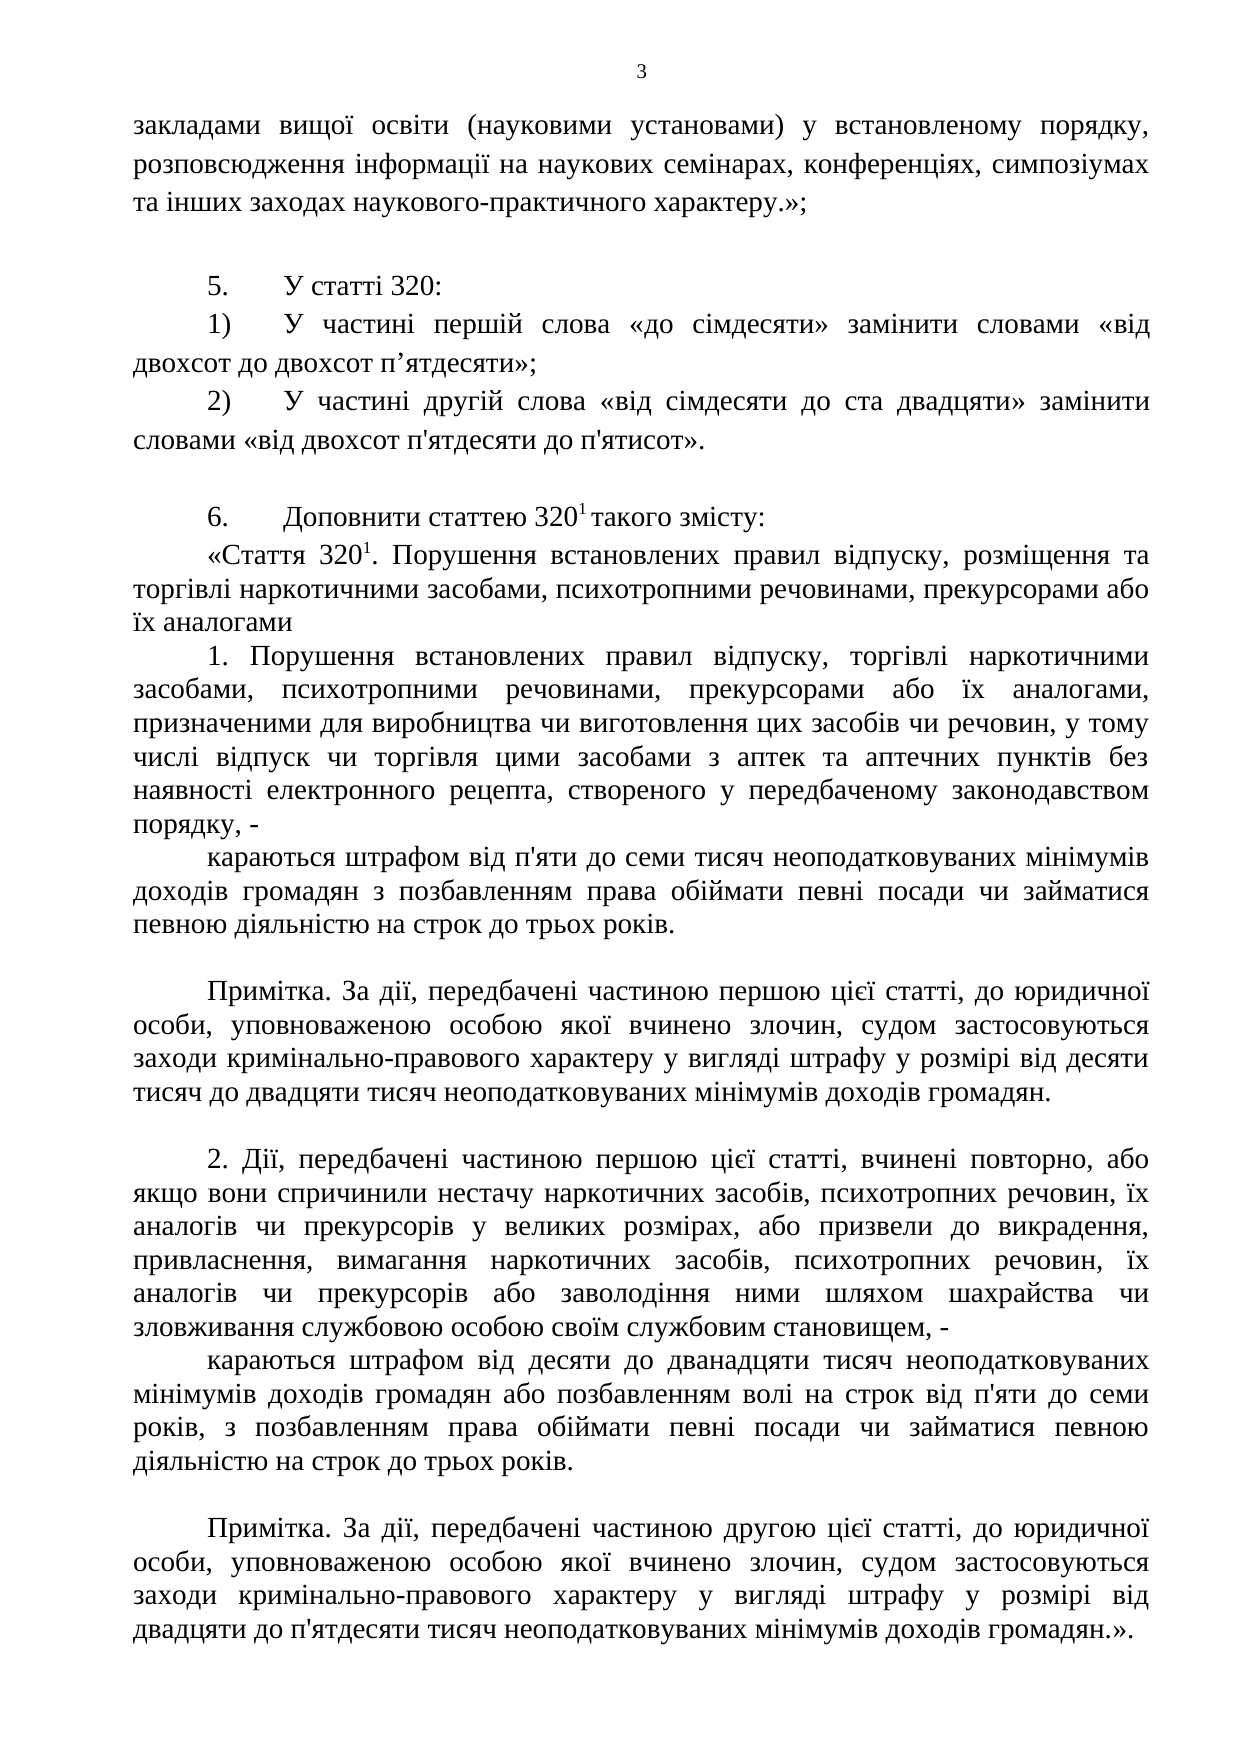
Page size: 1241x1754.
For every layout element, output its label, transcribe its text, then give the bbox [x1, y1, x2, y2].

text 2. Дії, передбачені частиною першою цієї статті, вчинені повторно, або якщо вони спричинили нестачу наркотичних засобів, психотропних речовин, їх аналогів чи прекурсорів у великих розмірах, або призвели до викрадення, привласнення, вимагання наркотичних засобів, психотропних речовин, їх аналогів чи прекурсорів або заволодіння ними шляхом шахрайства чи зловживання службовою особою своїм службовим становищем, - [133, 1141, 1150, 1342]
list У частині другій слова «від сімдесяти до ста двадцяти» замінити словами «від двохсот п'ятдесяти до п'ятисот». [133, 383, 1150, 455]
text Примітка. За дії, передбачені частиною першою цієї статті, до юридичної особи, уповноваженою особою якої вчинено злочин, судом застосовуються заходи кримінально-правового характеру у вигляді штрафу у розмірі від десяти тисяч до двадцяти тисяч неоподатковуваних мінімумів доходів громадян. [133, 973, 1150, 1108]
list Доповнити статтею 3201 такого змісту: [133, 499, 1150, 532]
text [133, 107, 1150, 218]
list У частині першій слова «до сімдесяти» замінити словами «від двохсот до двохсот п’ятдесяти»; [133, 306, 1150, 378]
text 1. Порушення встановлених правил відпуску, торгівлі наркотичними засобами, психотропними речовинами, прекурсорами або їх аналогами, призначеними для виробництва чи виготовлення цих засобів чи речовин, у тому числі відпуск чи торгівля цими засобами з аптек та аптечних пунктів без наявності електронного рецепта, створеного у передбаченому законодавством порядку, - [133, 638, 1150, 839]
text «Стаття 3201. Порушення встановлених правил відпуску, розміщення та торгівлі наркотичними засобами, психотропними речовинами, прекурсорами або їх аналогами [133, 537, 1150, 638]
text караються штрафом від п'яти до семи тисяч неоподатковуваних мінімумів доходів громадян з позбавленням права обіймати певні посади чи займатися певною діяльністю на строк до трьох років. [133, 839, 1150, 940]
text караються штрафом від десяти до дванадцяти тисяч неоподатковуваних мінімумів доходів громадян або позбавленням волі на строк від п'яти до семи років, з позбавленням права обіймати певні посади чи займатися певною діяльністю на строк до трьох років. [133, 1342, 1150, 1477]
text Примітка. За дії, передбачені частиною другою цієї статті, до юридичної особи, уповноваженою особою якої вчинено злочин, судом застосовуються заходи кримінально-правового характеру у вигляді штрафу у розмірі від двадцяти до п'ятдесяти тисяч неоподатковуваних мінімумів доходів громадян.». [133, 1510, 1150, 1644]
list У статті 320: [133, 268, 1150, 301]
